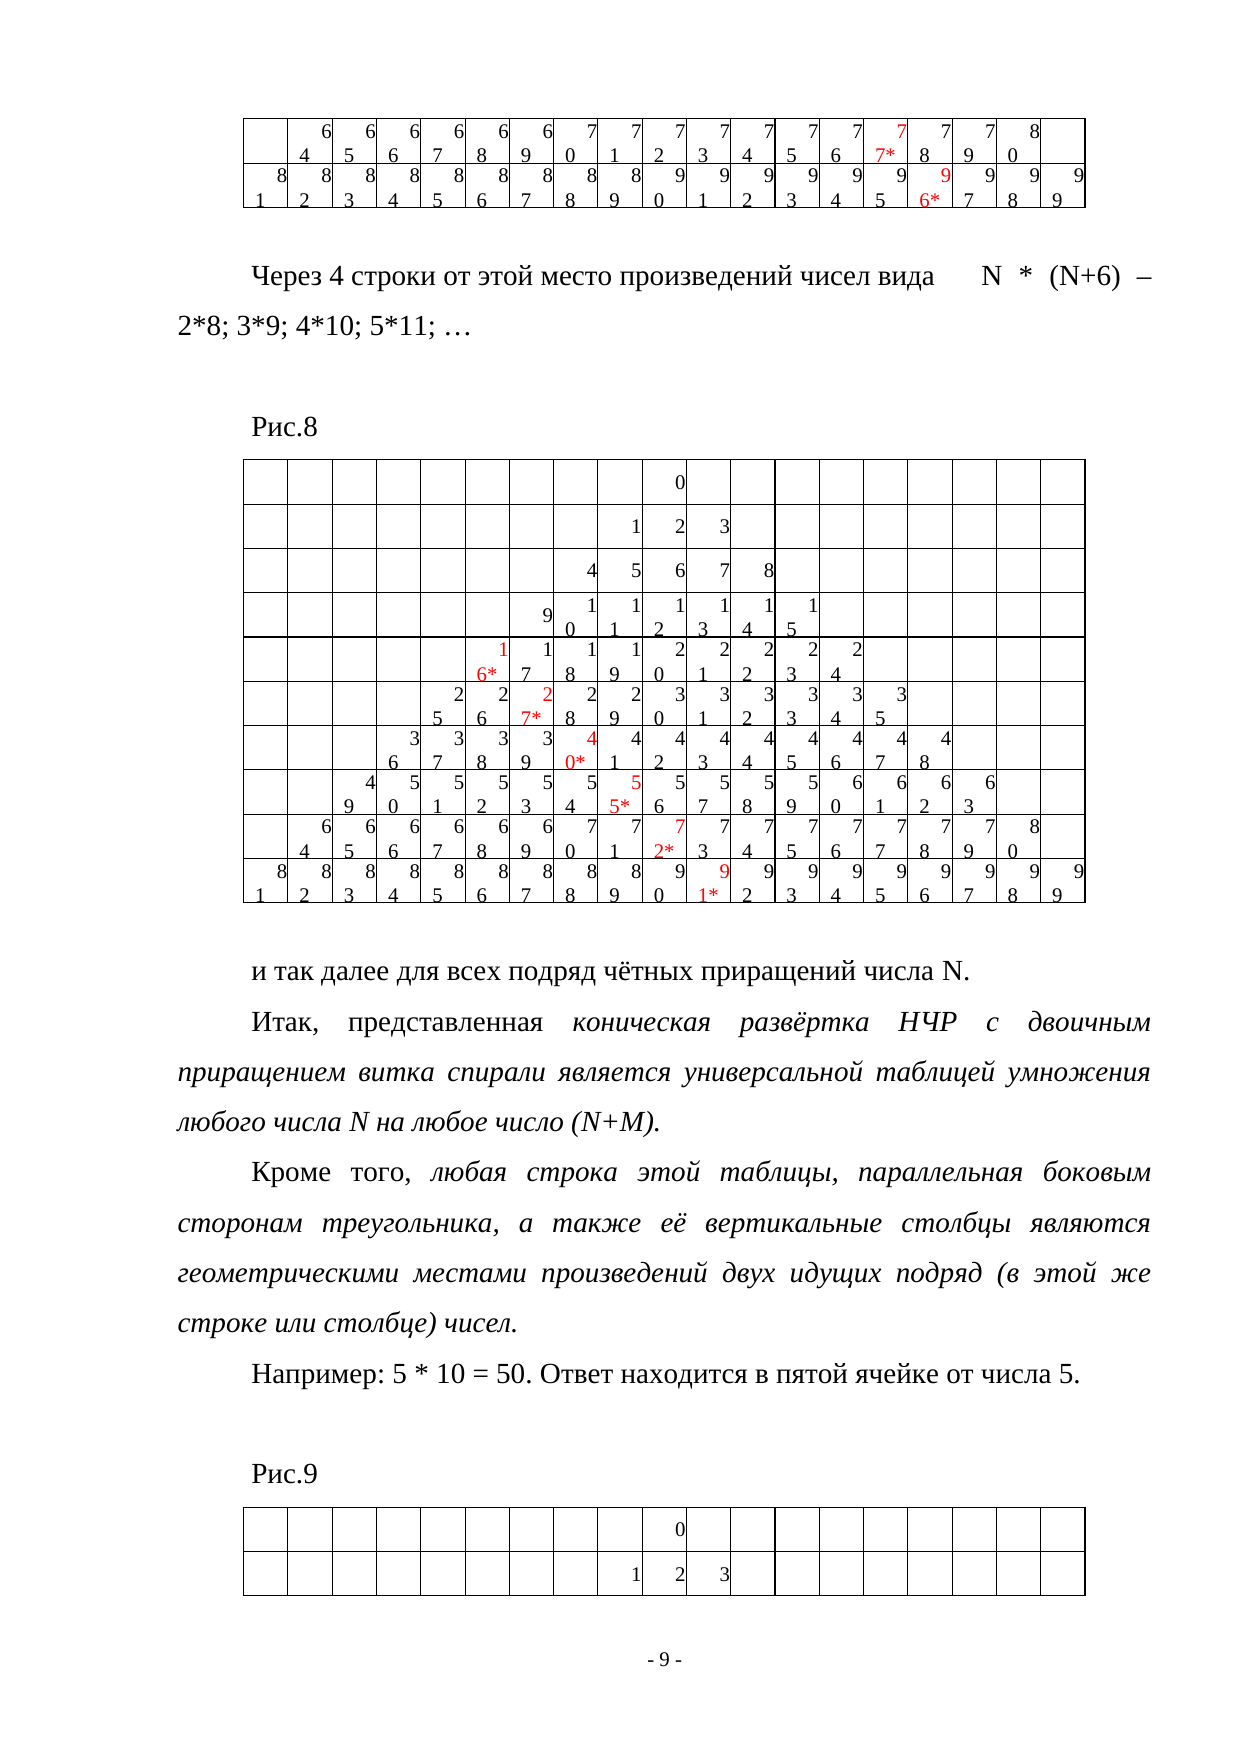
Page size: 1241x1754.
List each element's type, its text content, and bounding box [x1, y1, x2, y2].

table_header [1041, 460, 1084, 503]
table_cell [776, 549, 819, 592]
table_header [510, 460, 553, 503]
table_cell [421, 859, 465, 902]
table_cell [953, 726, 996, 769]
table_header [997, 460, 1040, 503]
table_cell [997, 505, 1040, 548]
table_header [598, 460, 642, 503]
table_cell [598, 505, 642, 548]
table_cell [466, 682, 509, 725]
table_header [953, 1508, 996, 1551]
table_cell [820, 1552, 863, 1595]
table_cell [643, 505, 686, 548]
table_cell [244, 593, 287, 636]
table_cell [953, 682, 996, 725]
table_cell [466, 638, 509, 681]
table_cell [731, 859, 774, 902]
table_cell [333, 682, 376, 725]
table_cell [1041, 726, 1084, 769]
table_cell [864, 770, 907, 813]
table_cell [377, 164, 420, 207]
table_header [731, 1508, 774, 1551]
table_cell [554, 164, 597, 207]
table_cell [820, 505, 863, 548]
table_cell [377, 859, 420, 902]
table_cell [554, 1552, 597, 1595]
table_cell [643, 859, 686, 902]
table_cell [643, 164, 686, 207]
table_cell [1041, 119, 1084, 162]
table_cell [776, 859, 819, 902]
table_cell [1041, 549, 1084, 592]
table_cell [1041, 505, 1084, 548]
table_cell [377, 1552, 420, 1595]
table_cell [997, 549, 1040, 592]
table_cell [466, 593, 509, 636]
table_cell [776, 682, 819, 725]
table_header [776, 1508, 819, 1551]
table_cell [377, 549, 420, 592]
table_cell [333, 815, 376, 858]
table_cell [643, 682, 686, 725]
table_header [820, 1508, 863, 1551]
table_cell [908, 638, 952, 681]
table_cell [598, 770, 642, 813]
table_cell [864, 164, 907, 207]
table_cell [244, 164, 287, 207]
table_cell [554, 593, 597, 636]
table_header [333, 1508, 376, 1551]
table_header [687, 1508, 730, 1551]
text Рис.8 [177, 409, 1152, 442]
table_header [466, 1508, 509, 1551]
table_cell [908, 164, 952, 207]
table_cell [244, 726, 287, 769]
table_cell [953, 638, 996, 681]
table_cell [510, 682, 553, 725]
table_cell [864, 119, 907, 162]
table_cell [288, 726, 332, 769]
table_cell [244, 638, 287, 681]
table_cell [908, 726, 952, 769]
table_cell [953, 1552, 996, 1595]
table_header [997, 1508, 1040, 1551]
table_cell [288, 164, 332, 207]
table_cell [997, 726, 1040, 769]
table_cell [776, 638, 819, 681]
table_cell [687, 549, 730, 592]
text Через 4 строки от этой место произведений чисел вида N * (N+6) – 2*8; 3*9; 4*10; 5*11; … [177, 258, 1152, 342]
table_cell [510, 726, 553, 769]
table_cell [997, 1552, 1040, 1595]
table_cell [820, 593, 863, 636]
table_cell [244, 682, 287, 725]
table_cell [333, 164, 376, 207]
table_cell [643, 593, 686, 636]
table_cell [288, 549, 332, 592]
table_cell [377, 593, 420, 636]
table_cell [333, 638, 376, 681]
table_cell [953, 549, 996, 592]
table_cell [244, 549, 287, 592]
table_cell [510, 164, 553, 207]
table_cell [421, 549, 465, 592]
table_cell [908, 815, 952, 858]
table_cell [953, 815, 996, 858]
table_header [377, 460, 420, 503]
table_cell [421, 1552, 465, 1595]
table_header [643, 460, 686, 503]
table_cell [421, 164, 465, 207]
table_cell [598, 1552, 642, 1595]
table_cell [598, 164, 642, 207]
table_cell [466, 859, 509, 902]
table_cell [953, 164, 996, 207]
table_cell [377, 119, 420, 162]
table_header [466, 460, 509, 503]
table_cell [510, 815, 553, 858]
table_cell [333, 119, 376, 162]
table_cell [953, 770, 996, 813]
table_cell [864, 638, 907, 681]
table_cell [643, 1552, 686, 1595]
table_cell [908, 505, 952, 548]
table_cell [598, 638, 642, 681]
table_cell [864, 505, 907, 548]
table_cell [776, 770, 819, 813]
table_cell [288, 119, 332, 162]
text Рис.9 [177, 1456, 1152, 1490]
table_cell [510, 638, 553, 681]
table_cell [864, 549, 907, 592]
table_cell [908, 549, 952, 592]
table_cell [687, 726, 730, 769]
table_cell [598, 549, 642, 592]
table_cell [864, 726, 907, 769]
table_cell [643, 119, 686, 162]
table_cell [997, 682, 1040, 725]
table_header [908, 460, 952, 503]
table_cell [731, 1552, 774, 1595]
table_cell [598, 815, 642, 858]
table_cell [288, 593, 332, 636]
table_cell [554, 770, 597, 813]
text Кроме того, любая строка этой таблицы, параллельная боковым сторонам треугольника, а также её вертикальные столбцы являются геометрическими местами произведений двух идущих подряд (в этой же строке или столбце) чисел. [177, 1154, 1152, 1339]
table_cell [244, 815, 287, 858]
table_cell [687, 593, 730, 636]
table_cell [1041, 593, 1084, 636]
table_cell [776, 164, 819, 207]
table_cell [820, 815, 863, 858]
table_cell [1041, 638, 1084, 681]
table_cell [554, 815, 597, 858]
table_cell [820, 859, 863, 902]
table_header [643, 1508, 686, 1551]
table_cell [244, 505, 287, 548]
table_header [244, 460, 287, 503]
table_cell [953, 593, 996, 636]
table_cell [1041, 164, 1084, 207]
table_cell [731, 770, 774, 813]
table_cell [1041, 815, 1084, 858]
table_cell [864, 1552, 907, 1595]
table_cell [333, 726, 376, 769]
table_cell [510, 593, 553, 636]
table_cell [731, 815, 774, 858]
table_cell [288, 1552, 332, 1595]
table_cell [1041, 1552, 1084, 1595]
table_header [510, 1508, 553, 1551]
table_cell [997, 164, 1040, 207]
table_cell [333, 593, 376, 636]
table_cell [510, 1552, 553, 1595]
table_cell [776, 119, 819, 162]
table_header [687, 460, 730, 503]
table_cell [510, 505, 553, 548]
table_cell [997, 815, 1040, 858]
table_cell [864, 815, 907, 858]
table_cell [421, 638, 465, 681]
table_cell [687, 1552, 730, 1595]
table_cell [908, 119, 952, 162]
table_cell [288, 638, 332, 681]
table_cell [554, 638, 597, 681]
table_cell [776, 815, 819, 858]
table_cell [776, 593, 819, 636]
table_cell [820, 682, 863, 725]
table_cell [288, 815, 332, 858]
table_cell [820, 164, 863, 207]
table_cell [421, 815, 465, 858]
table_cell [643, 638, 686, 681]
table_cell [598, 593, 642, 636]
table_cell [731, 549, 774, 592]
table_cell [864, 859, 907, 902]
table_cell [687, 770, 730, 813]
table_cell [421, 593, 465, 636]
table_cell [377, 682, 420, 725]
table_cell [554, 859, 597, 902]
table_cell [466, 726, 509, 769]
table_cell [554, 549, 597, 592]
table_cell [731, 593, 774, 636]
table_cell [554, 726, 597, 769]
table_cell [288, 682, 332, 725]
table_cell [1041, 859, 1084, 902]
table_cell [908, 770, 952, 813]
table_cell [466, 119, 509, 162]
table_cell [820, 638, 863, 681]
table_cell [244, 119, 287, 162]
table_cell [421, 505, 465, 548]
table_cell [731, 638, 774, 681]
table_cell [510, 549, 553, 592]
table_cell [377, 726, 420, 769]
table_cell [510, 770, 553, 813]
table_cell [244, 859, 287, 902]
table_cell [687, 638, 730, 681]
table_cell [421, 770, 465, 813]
text и так далее для всех подряд чётных приращений числа N. [177, 953, 1152, 987]
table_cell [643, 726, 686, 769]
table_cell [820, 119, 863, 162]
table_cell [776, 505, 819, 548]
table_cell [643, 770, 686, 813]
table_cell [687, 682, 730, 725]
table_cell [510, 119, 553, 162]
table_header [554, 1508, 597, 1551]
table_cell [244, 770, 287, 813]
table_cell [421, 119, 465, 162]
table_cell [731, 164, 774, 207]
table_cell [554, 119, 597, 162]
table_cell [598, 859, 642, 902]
text Например: 5 * 10 = 50. Ответ находится в пятой ячейке от числа 5. [177, 1356, 1152, 1389]
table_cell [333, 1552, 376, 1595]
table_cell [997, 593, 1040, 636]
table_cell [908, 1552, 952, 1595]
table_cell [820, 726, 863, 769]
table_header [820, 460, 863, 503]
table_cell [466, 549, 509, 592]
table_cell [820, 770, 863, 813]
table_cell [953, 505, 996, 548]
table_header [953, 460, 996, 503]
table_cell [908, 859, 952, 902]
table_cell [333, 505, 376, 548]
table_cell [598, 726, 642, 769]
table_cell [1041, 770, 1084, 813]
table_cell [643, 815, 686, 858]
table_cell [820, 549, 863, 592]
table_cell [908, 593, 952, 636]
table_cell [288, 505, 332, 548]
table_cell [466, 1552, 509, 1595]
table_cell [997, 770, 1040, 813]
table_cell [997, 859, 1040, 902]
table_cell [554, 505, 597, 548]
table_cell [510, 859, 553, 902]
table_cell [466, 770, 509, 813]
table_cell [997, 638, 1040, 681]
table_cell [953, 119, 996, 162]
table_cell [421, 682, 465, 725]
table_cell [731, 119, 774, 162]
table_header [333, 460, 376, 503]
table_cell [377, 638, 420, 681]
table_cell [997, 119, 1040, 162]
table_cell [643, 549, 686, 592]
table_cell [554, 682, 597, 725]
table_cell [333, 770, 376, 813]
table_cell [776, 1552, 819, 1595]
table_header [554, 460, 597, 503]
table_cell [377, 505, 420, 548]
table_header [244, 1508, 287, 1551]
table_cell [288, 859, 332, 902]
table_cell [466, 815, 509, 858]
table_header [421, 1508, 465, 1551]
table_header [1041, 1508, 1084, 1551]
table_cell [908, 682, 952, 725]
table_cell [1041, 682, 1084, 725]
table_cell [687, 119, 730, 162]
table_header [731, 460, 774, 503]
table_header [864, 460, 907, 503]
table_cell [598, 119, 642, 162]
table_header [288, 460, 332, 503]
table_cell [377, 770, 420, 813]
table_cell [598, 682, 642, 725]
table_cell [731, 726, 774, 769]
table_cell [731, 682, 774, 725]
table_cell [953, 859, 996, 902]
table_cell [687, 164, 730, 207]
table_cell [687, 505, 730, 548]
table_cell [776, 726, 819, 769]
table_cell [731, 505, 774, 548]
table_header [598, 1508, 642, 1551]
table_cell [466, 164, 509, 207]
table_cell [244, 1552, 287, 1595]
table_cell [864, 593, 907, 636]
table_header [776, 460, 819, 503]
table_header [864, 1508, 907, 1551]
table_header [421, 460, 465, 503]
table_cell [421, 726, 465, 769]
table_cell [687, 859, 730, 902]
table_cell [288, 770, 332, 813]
text Итак, представленная коническая развёртка НЧР с двоичным приращением витка спирали является универсальной таблицей умножения любого числа N на любое число (N+М). [177, 1004, 1152, 1138]
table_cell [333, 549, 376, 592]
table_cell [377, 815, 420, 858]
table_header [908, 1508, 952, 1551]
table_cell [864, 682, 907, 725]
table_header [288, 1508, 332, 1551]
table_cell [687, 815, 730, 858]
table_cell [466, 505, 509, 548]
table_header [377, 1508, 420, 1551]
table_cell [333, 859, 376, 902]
